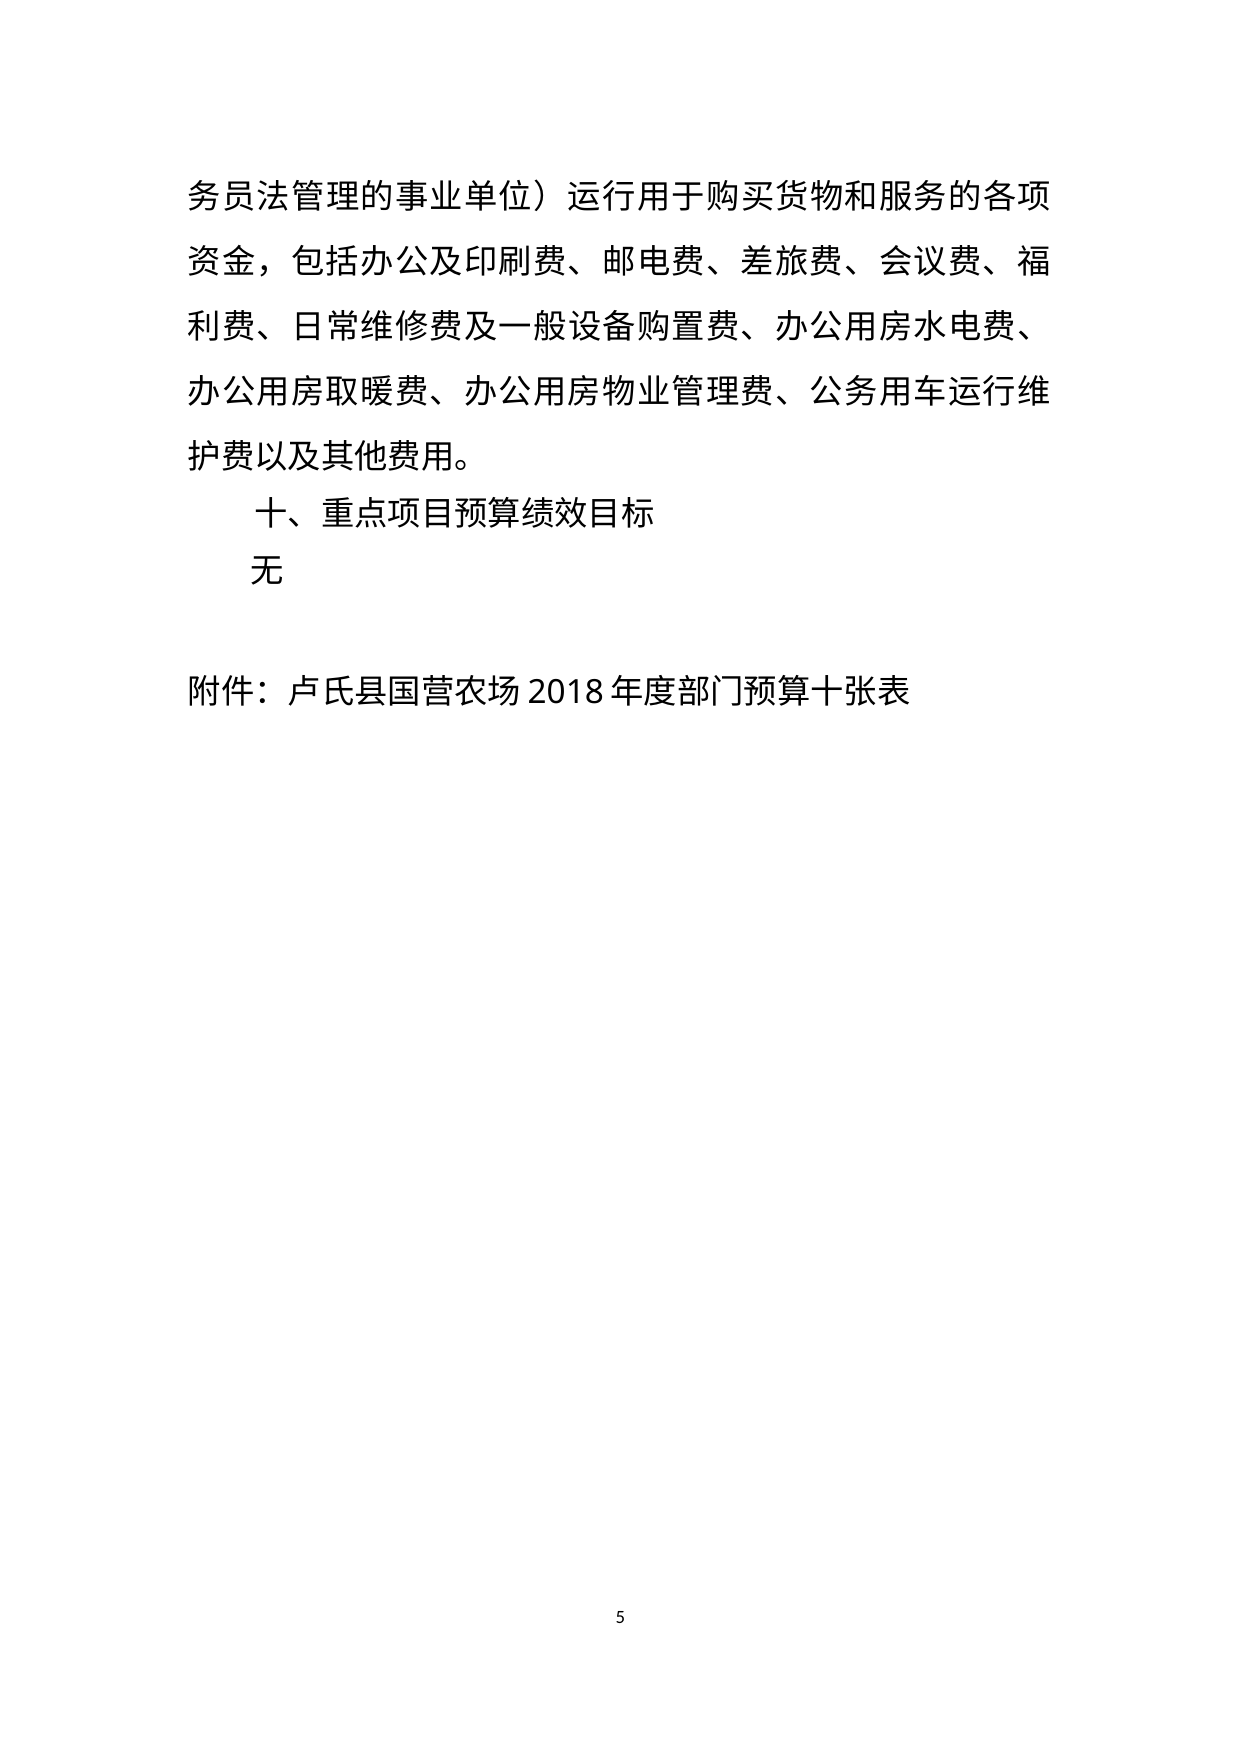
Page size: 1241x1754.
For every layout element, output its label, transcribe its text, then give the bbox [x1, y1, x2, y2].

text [187, 162, 1053, 487]
text 附件：卢氏县国营农场2018年度部门预算十张表 [187, 665, 1053, 714]
text 无 [187, 535, 1053, 600]
text 十、重点项目预算绩效目标 [187, 487, 1053, 535]
